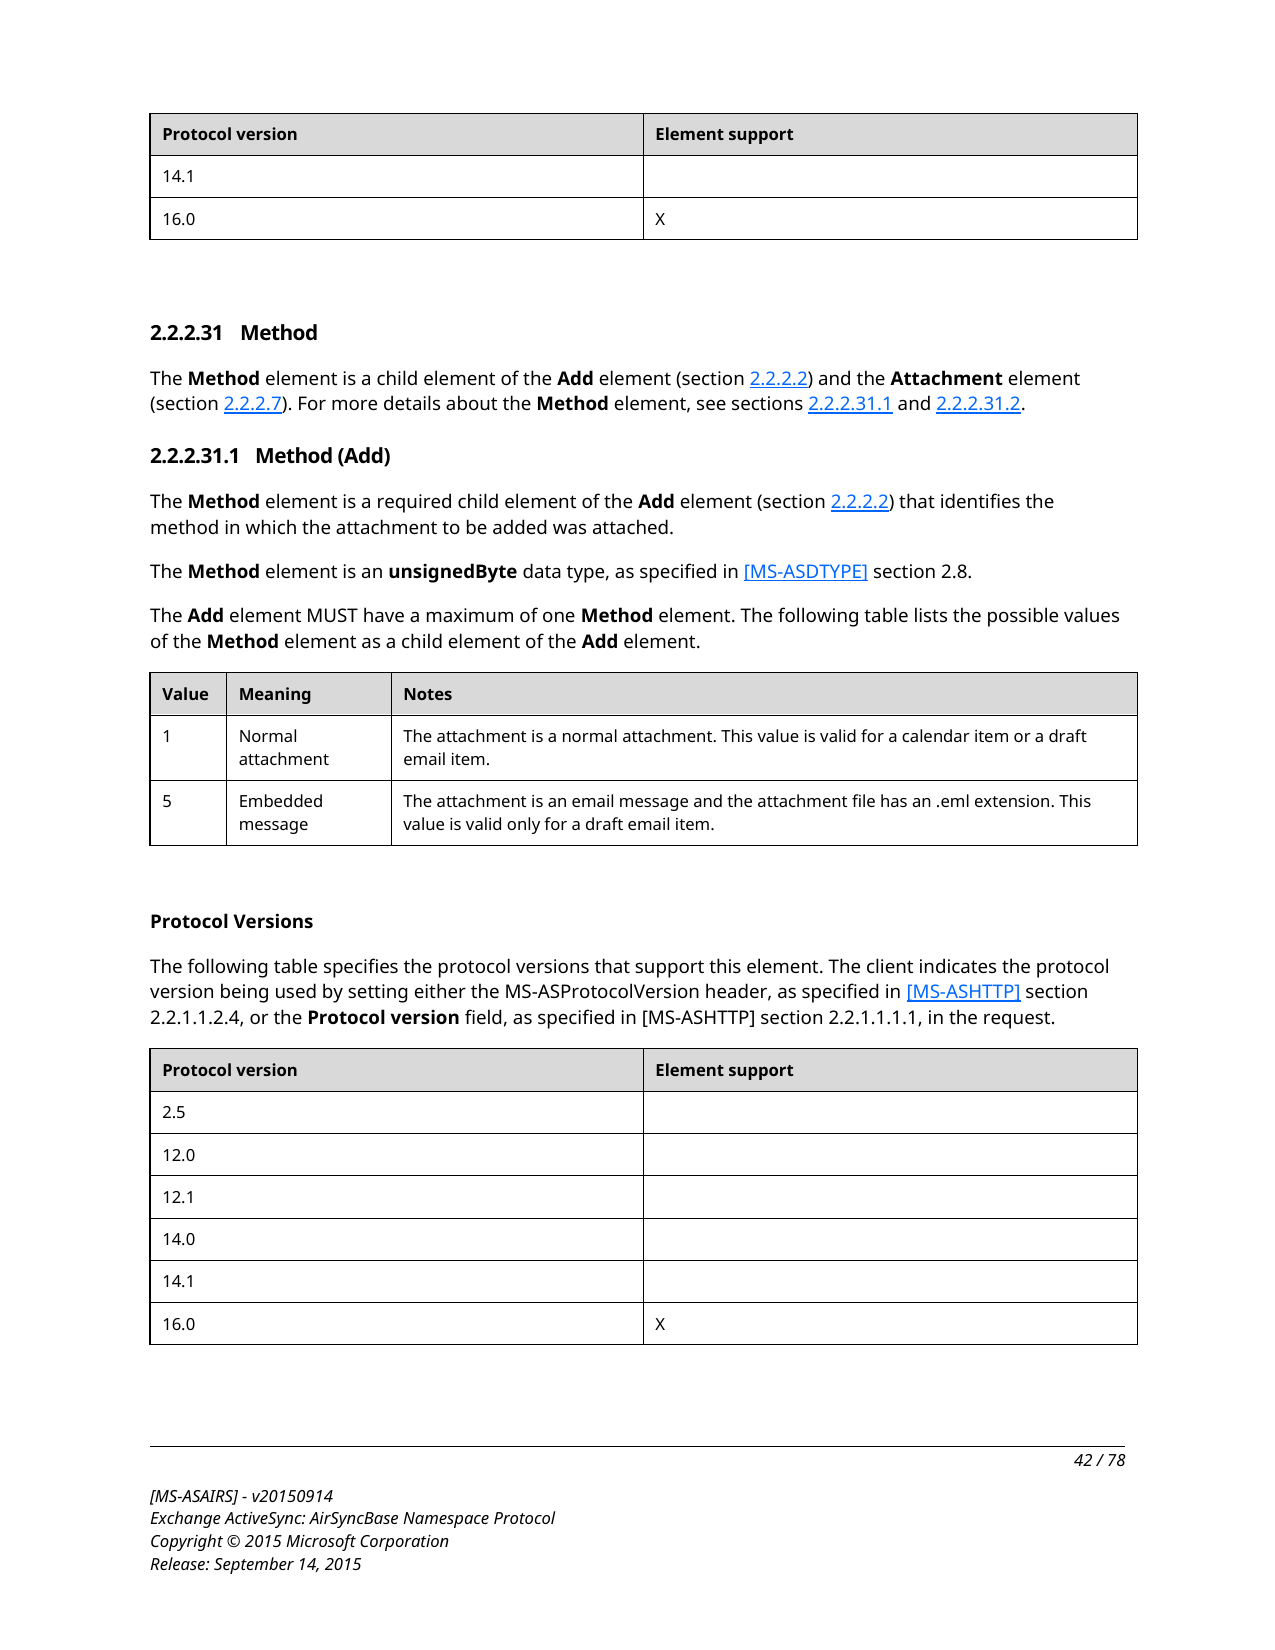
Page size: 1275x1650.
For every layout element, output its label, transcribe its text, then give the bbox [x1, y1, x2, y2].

subtitle Method (Add) [150, 441, 1125, 470]
text The Method element is an unsignedByte data type, as specified in [MS-ASDTYPE] section 2.8. [150, 558, 1125, 584]
table_cell X [644, 198, 1137, 239]
text The Add element MUST have a maximum of one Method element. The following table lists the possible values of the Method element as a child element of the Add element. [150, 602, 1125, 653]
table_cell [644, 1134, 1137, 1175]
table_cell The attachment is a normal attachment. This value is valid for a calendar item or a draft email item. [392, 716, 1137, 779]
text The Method element is a required child element of the Add element (section 2.2.2.2) that identifies the method in which the attachment to be added was attached. [150, 488, 1125, 539]
table_cell X [644, 1303, 1137, 1344]
text The Method element is a child element of the Add element (section 2.2.2.2) and the Attachment element (section 2.2.2.7). For more details about the Method element, see sections 2.2.2.31.1 and 2.2.2.31.2. [150, 365, 1125, 416]
table_cell Normal attachment [227, 716, 391, 779]
table_cell 5 [151, 781, 226, 844]
table_header Protocol version [151, 1049, 643, 1091]
table_header Element support [644, 1049, 1137, 1091]
table_header Value [151, 673, 226, 714]
table_cell 16.0 [151, 198, 643, 239]
table_cell Embedded message [227, 781, 391, 844]
subtitle Method [150, 318, 1125, 346]
table_cell [644, 1261, 1137, 1302]
table_cell 14.1 [151, 1261, 643, 1302]
table_header Protocol version [151, 114, 643, 155]
table_cell 2.5 [151, 1092, 643, 1133]
text Protocol Versions [150, 909, 1125, 934]
table_cell [644, 1092, 1137, 1133]
table_cell 16.0 [151, 1303, 643, 1344]
table_cell [644, 1219, 1137, 1260]
table_cell 12.1 [151, 1176, 643, 1217]
table_cell 14.0 [151, 1219, 643, 1260]
table_header Element support [644, 114, 1137, 155]
table_cell [644, 1176, 1137, 1217]
table_cell 1 [151, 716, 226, 779]
table_cell The attachment is an email message and the attachment file has an .eml extension. This value is valid only for a draft email item. [392, 781, 1137, 844]
table_cell [644, 156, 1137, 197]
table_header Meaning [227, 673, 391, 714]
table_cell 12.0 [151, 1134, 643, 1175]
table_header Notes [392, 673, 1137, 714]
table_cell 14.1 [151, 156, 643, 197]
text The following table specifies the protocol versions that support this element. The client indicates the protocol version being used by setting either the MS-ASProtocolVersion header, as specified in [MS-ASHTTP] section 2.2.1.1.2.4, or the Protocol version field, as specified in [MS-ASHTTP] section 2.2.1.1.1.1, in the request. [150, 953, 1125, 1029]
